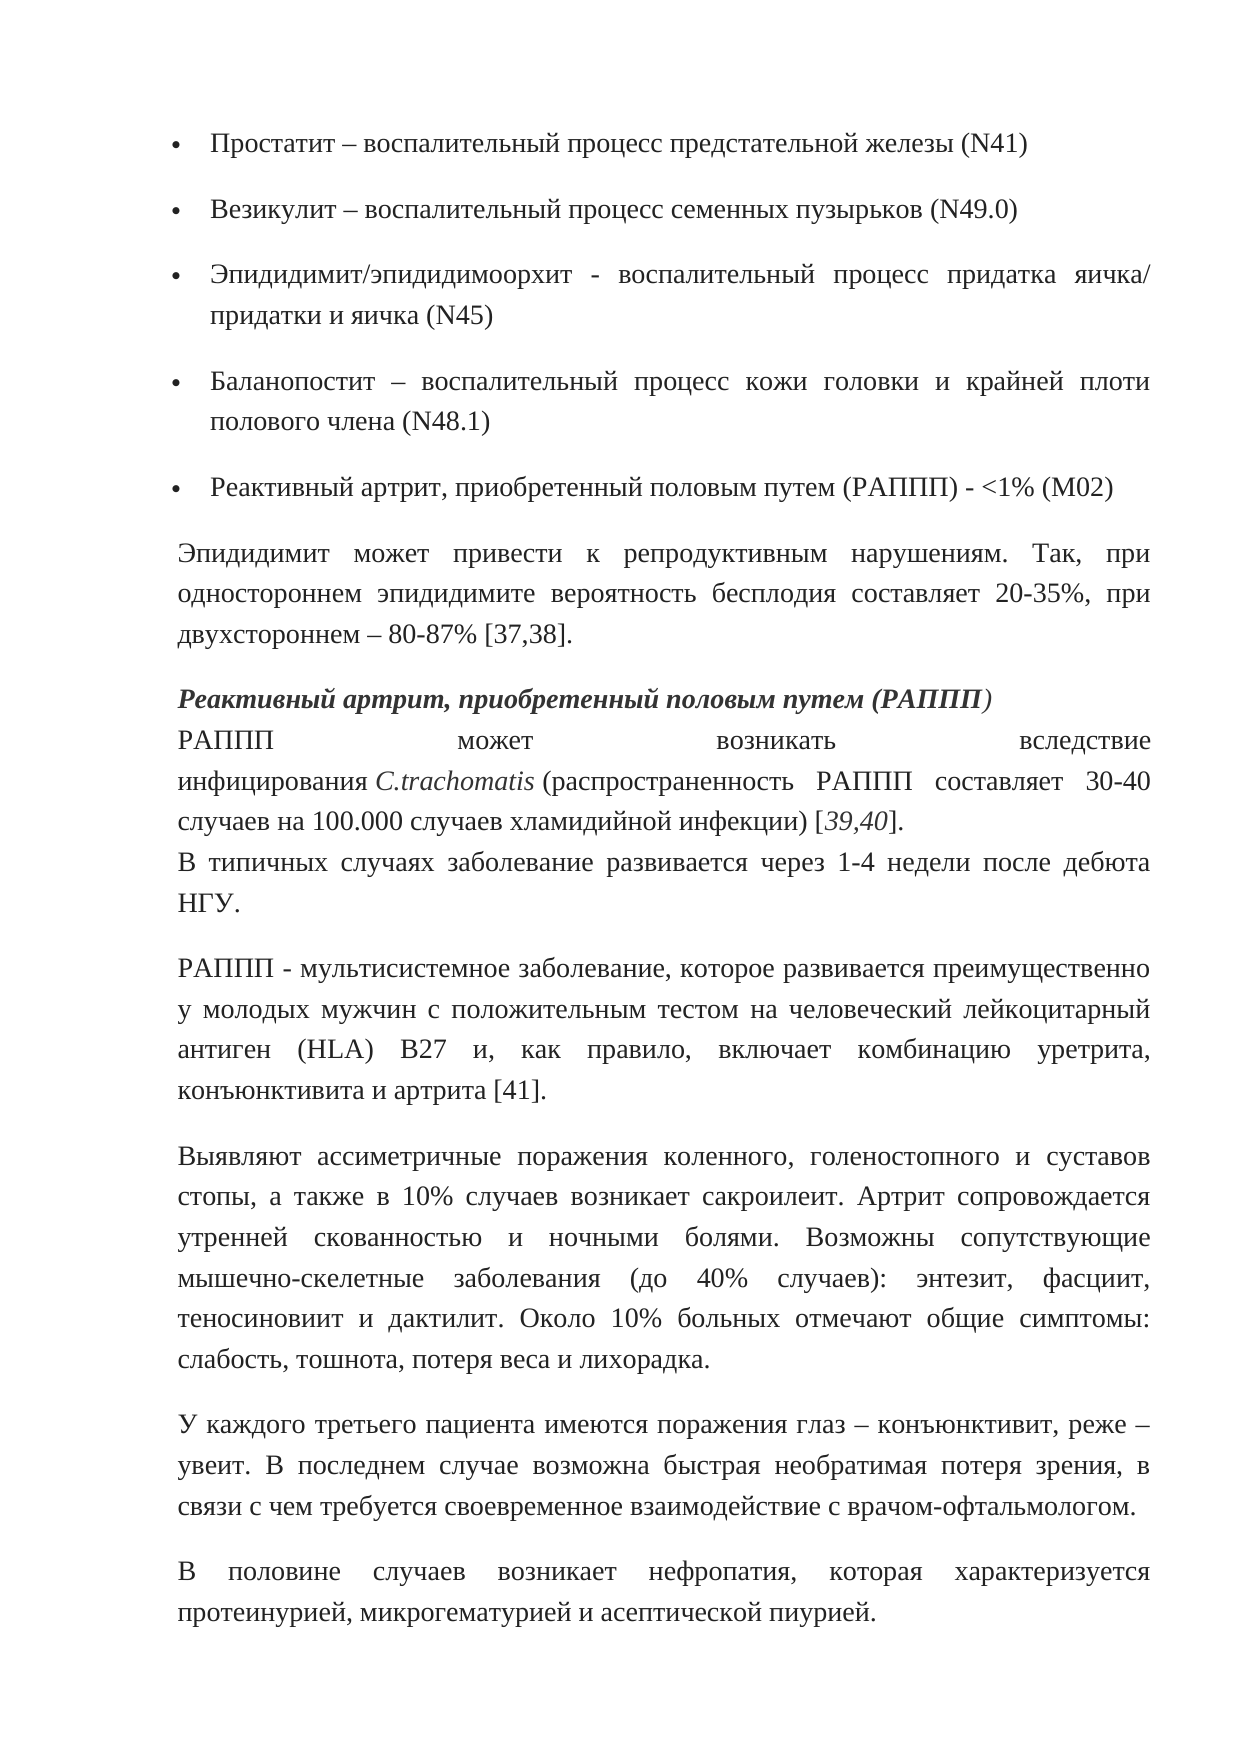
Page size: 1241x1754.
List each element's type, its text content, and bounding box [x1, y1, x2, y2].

text Эпидидимит может привести к репродуктивным нарушениям. Так, при одностороннем эпидидимите вероятность бесплодия составляет 20-35%, при двухстороннем – 80-87% [37,38]. [177, 527, 1152, 649]
text В половине случаев возникает нефропатия, которая характеризуется протеинурией, микрогематурией и асептической пиурией. [177, 1546, 1152, 1627]
text Выявляют ассиметричные поражения коленного, голеностопного и суставов стопы, а также в 10% случаев возникает сакроилеит. Артрит сопровождается утренней скованностью и ночными болями. Возможны сопутствующие мышечно-скелетные заболевания (до 40% случаев): энтезит, фасциит, теносиновиит и дактилит. Около 10% больных отмечают общие симптомы: слабость, тошнота, потеря веса и лихорадка. [177, 1131, 1152, 1374]
list Эпидидимит/эпидидимоорхит - воспалительный процесс придатка яичка/ придатки и яичка (N45) [172, 249, 1152, 331]
text Реактивный артрит, приобретенный половым путем (РАППП) [177, 674, 1152, 715]
text У каждого третьего пациента имеются поражения глаз – конъюнктивит, реже – увеит. В последнем случае возможна быстрая необратимая потеря зрения, в связи с чем требуется своевременное взаимодействие с врачом-офтальмологом. [177, 1399, 1152, 1521]
text РАППП - мультисистемное заболевание, которое развивается преимущественно у молодых мужчин с положительным тестом на человеческий лейкоцитарный антиген (HLA) В27 и, как правило, включает комбинацию уретрита, конъюнктивита и артрита [41]. [177, 943, 1152, 1106]
text В типичных случаях заболевание развивается через 1-4 недели после дебюта НГУ. [177, 837, 1152, 918]
list Везикулит – воспалительный процесс семенных пузырьков (N49.0) [172, 184, 1152, 224]
text РАППП может возникать вследствие инфицирования C.trachomatis (распространенность РАППП составляет 30-40 случаев на 100.000 случаев хламидийной инфекции) [39,40]. [177, 715, 1152, 837]
list Простатит – воспалительный процесс предстательной железы (N41) [172, 118, 1152, 159]
list Реактивный артрит, приобретенный половым путем (РАППП) - <1% (M02) [172, 462, 1152, 502]
list Баланопостит – воспалительный процесс кожи головки и крайней плоти полового члена (N48.1) [172, 356, 1152, 437]
